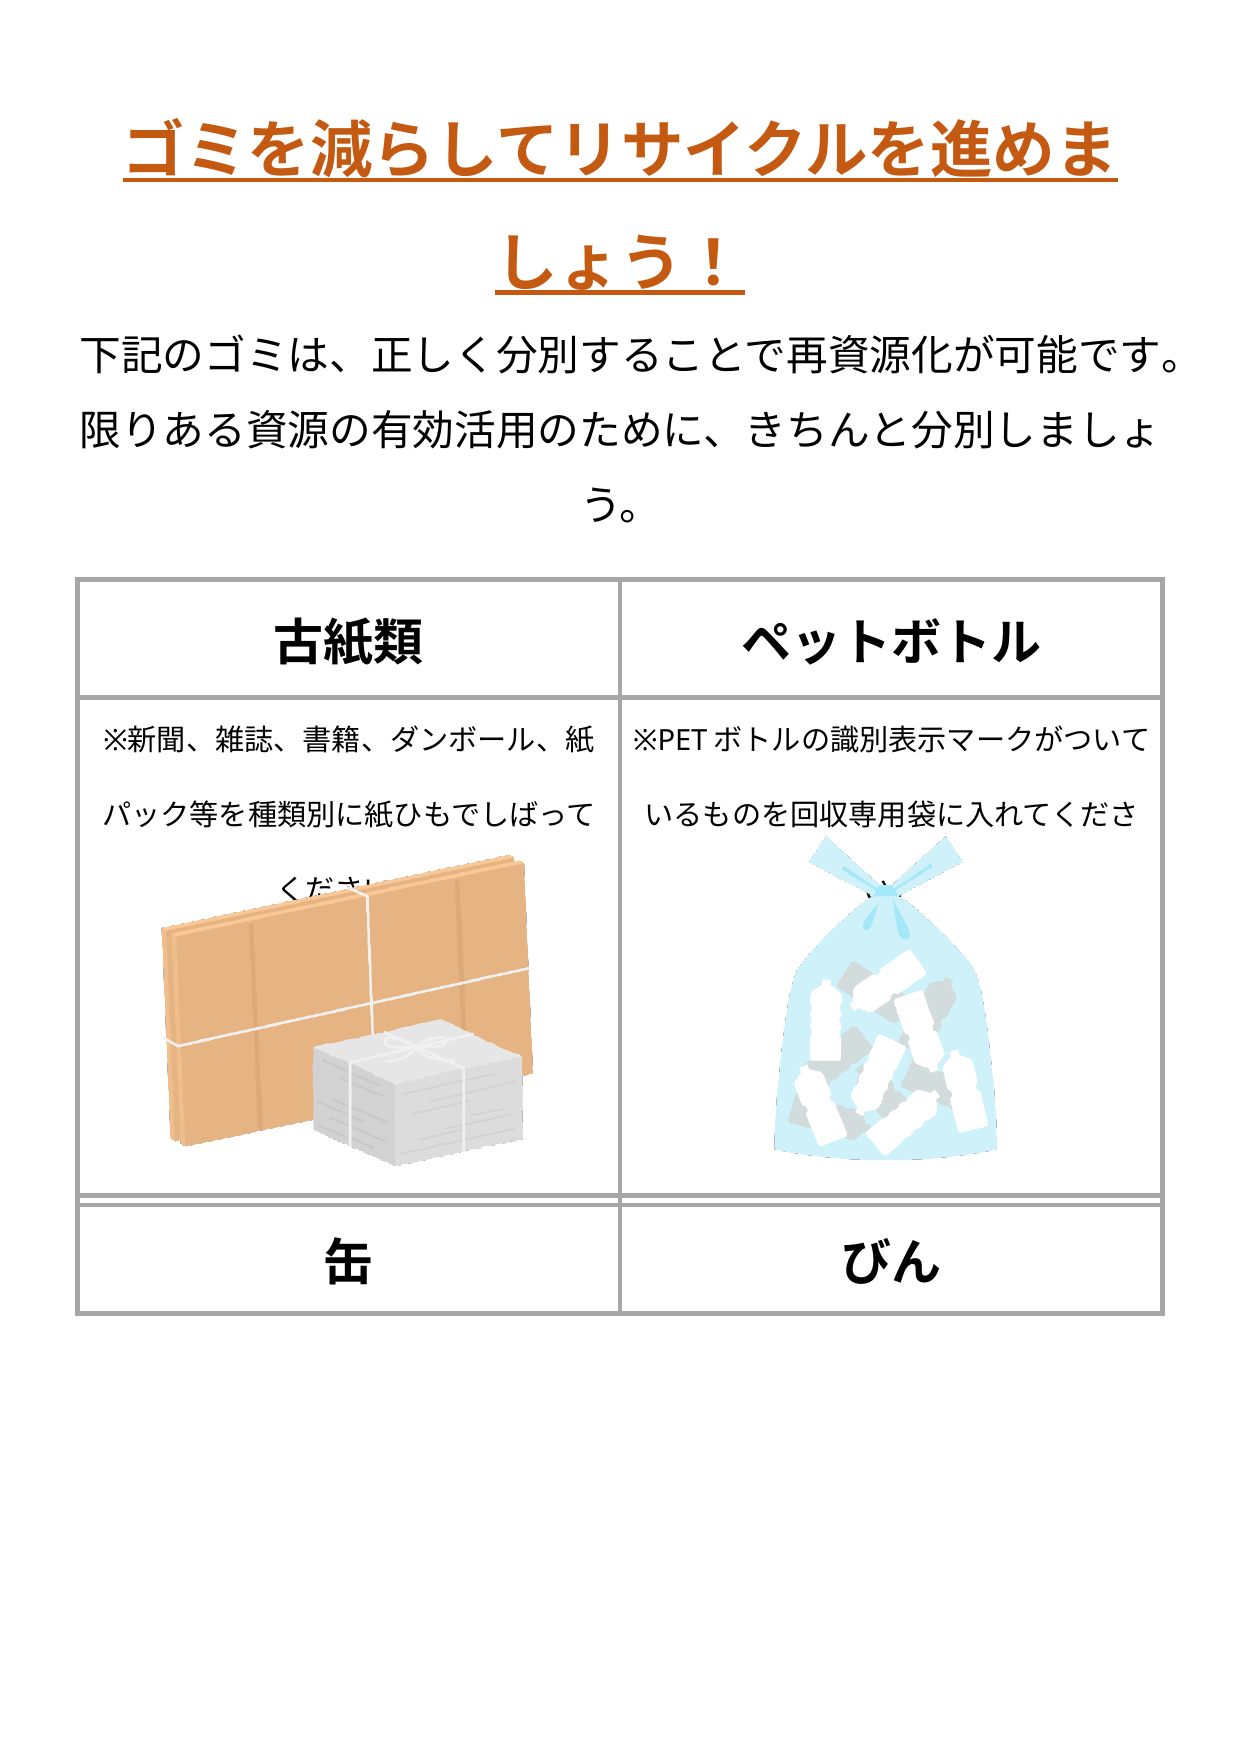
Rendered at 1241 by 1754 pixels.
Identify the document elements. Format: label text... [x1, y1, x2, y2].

table_cell 缶 [80, 1207, 618, 1311]
table_cell びん [622, 1207, 1160, 1311]
text 下記のゴミは、正しく分別することで再資源化が可能です。 [75, 314, 1165, 389]
table_cell ※PETボトルの識別表示マークがついて いるものを回収専用袋に入れてください。 [622, 700, 1160, 1193]
table_header ペットボトル [622, 582, 1160, 695]
picture [740, 806, 1030, 1190]
text 限りある資源の有効活用のために、きちんと分別しましょう。 [75, 389, 1165, 539]
picture [118, 827, 576, 1193]
table_cell ※新聞、雑誌、書籍、ダンボール、紙パック等を種類別に紙ひもでしばってください。 [80, 700, 618, 1193]
text ゴミを減らしてリサイクルを進めましょう！ [75, 89, 1165, 314]
table_header 古紙類 [80, 582, 618, 695]
